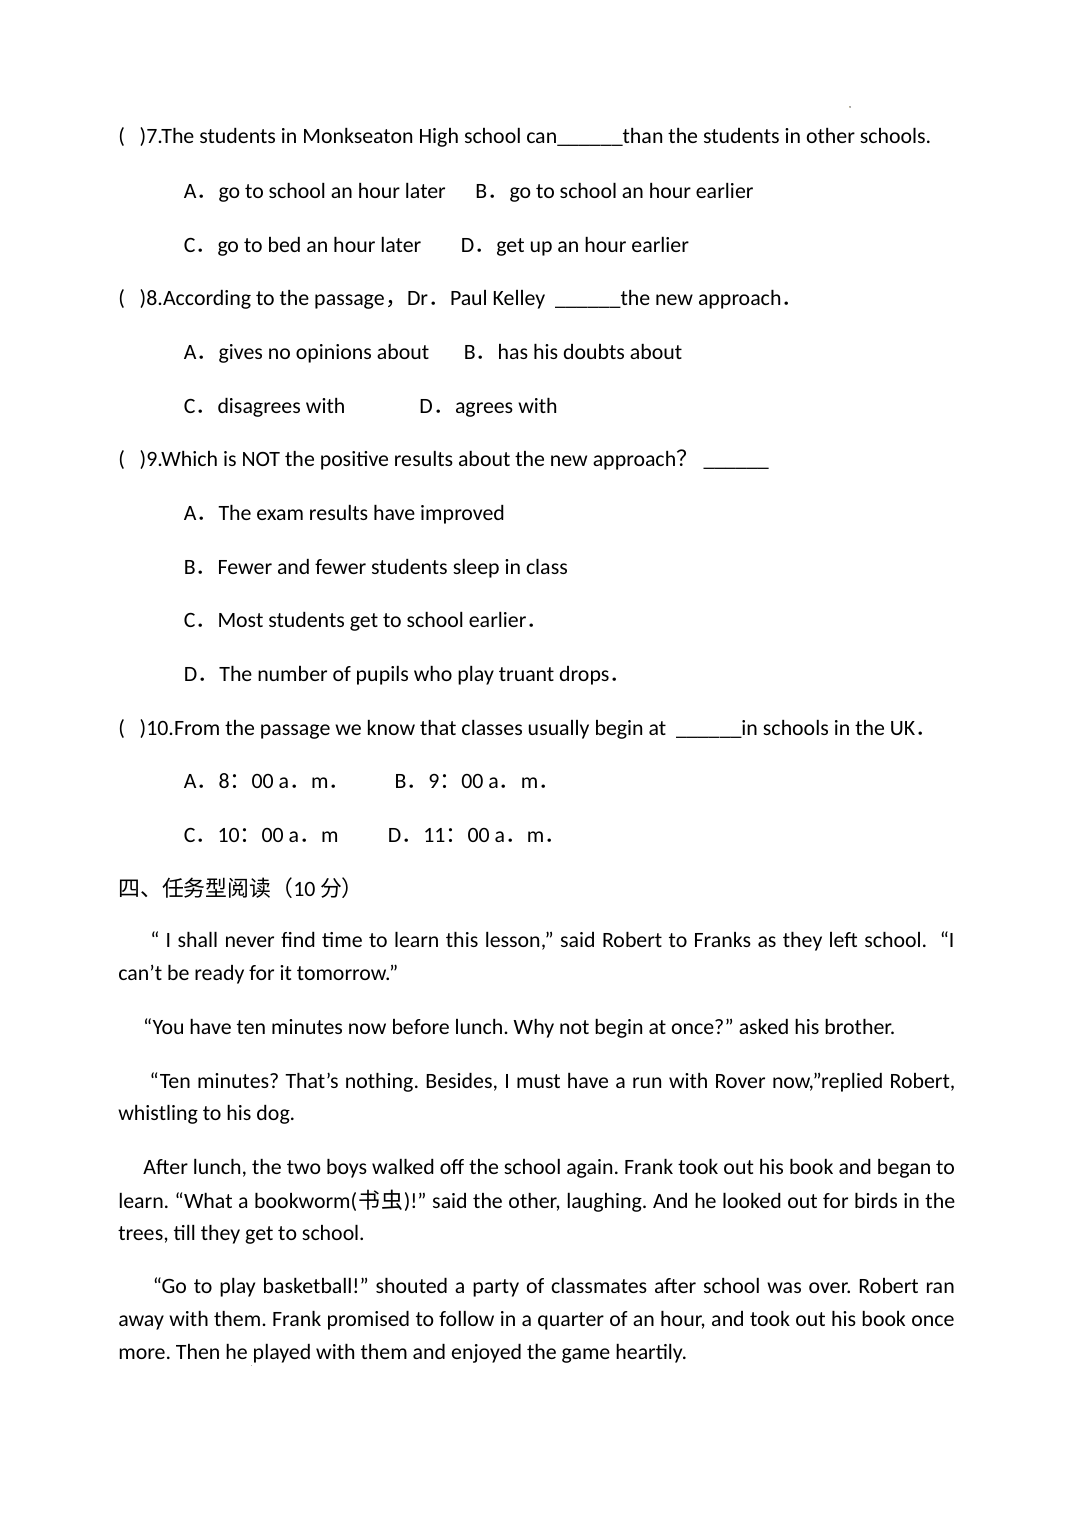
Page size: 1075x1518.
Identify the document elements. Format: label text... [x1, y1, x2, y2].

list “Ten minutes? That’s nothing. Besides, I must have a run with Rover now,”replied Robert, whistling to his dog. [118, 1064, 957, 1129]
list ( )10.From the passage we know that classes usually begin at ______in schools in the UK． [118, 709, 957, 742]
list D．The number of pupils who play truant drops． [118, 655, 957, 688]
list A．gives no opinions about B．has his doubts about [118, 333, 957, 366]
list ( )8.According to the passage，Dr．Paul Kelley ______the new approach． [118, 280, 957, 313]
list A．8：00 a．m． B．9：00 a．m． [118, 763, 957, 796]
list A．go to school an hour later B．go to school an hour earlier [118, 173, 957, 205]
list 四、任务型阅读（10分） [118, 870, 957, 903]
list B．Fewer and fewer students sleep in class [118, 548, 957, 581]
list A．The exam results have improved [118, 494, 957, 527]
list ( )9.Which is NOT the positive results about the new approach？ ______ [118, 441, 957, 474]
list C．go to bed an hour later D．get up an hour earlier [118, 226, 957, 259]
list C．disagrees with D．agrees with [118, 387, 957, 420]
list C．Most students get to school earlier． [118, 602, 957, 634]
list ( )7.The students in Monkseaton High school can______than the students in other schools. [118, 119, 957, 152]
list “ I shall never find time to learn this lesson,” said Robert to Franks as they left school. “I can’t be ready for it tomorrow.” [118, 924, 957, 989]
list “You have ten minutes now before lunch. Why not begin at once?” asked his brother. [118, 1010, 957, 1043]
list “Go to play basketball!” shouted a party of classmates after school was over. Robert ran away with them. Frank promised to follow in a quarter of an hour, and took out his book once more. Then he played with them and enjoyed the game heartily. [118, 1269, 957, 1368]
list C．10：00 a．m D．11：00 a．m． [118, 816, 957, 849]
list After lunch, the two boys walked off the school again. Frank took out his book and began to learn. “What a bookworm(书虫)!” said the other, laughing. And he looked out for birds in the trees, till they get to school. [118, 1150, 957, 1249]
